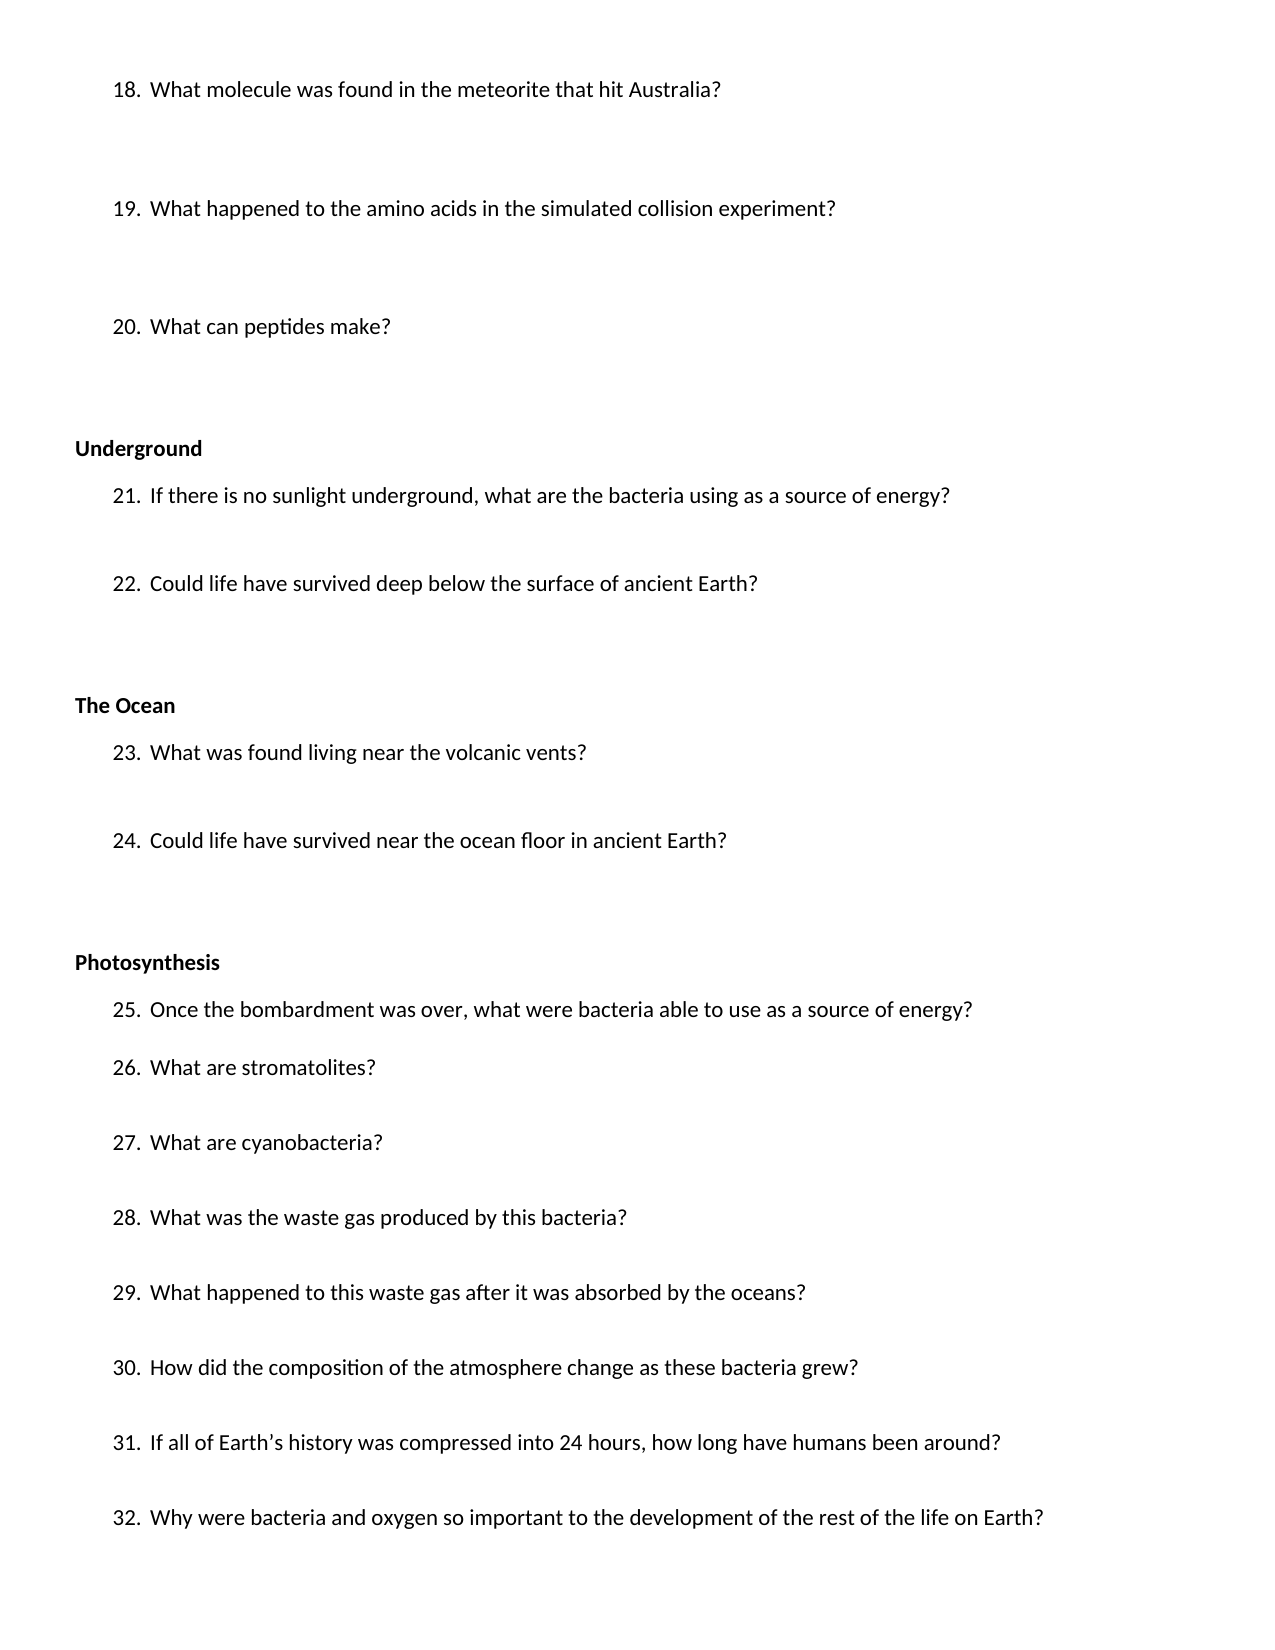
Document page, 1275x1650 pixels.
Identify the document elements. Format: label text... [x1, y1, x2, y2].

list What molecule was found in the meteorite that hit Australia? [112, 75, 1200, 103]
list Could life have survived deep below the surface of ancient Earth? [112, 569, 1200, 597]
list What happened to this waste gas after it was absorbed by the oceans? [112, 1278, 1200, 1306]
text Underground [75, 434, 1200, 462]
text The Ocean [75, 691, 1200, 719]
list If there is no sunlight underground, what are the bacteria using as a source of energy? [112, 481, 1200, 509]
list What are stromatolites? [112, 1053, 1200, 1081]
text Photosynthesis [75, 948, 1200, 976]
list What are cyanobacteria? [112, 1128, 1200, 1156]
list How did the composition of the atmosphere change as these bacteria grew? [112, 1353, 1200, 1381]
list If all of Earth’s history was compressed into 24 hours, how long have humans been around? [112, 1428, 1200, 1456]
list Could life have survived near the ocean floor in ancient Earth? [112, 826, 1200, 854]
list What can peptides make? [112, 312, 1200, 340]
list What was the waste gas produced by this bacteria? [112, 1203, 1200, 1231]
list What happened to the amino acids in the simulated collision experiment? [112, 194, 1200, 222]
list What was found living near the volcanic vents? [112, 738, 1200, 766]
list Why were bacteria and oxygen so important to the development of the rest of the life on Earth? [112, 1503, 1200, 1531]
list Once the bombardment was over, what were bacteria able to use as a source of energy? [112, 995, 1200, 1023]
